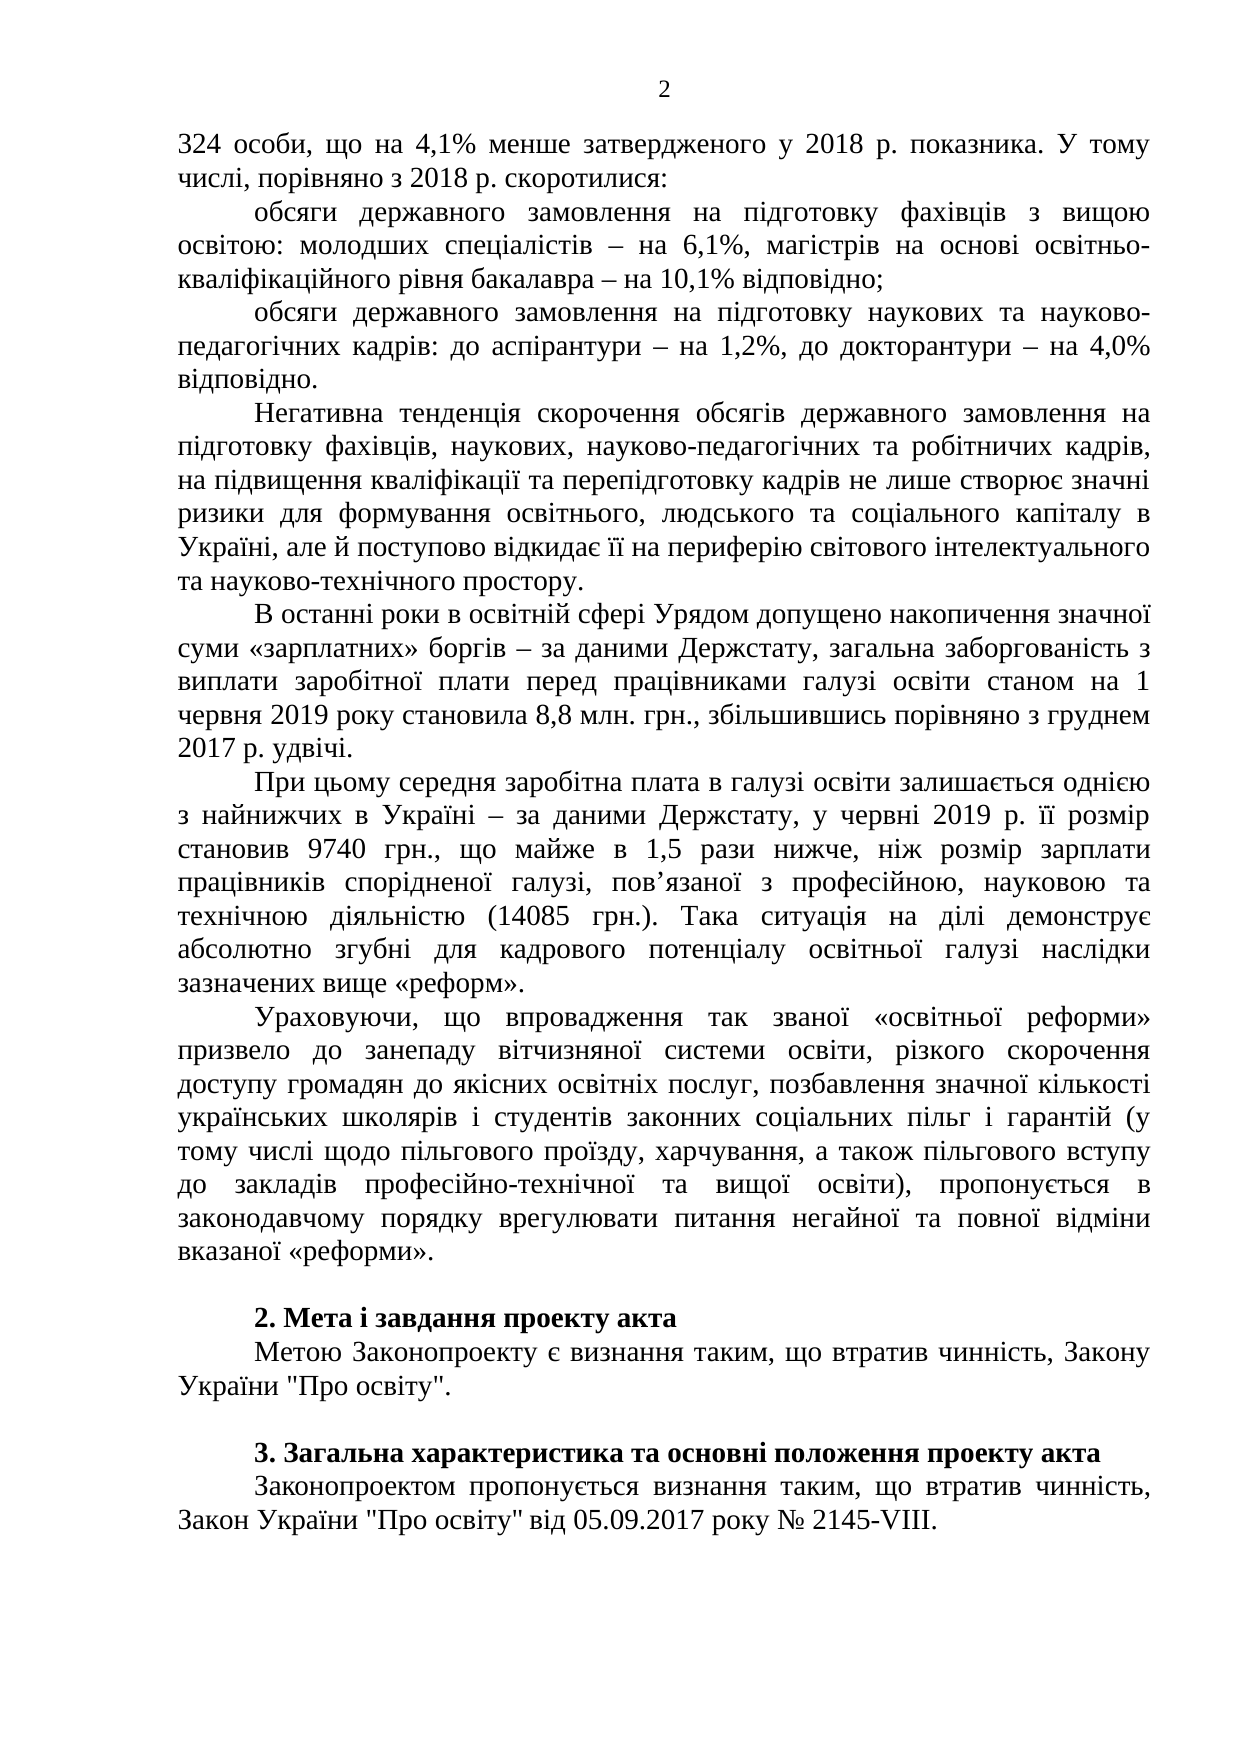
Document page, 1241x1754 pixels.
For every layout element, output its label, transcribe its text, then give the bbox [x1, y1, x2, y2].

text Ураховуючи, що впровадження так званої «освітньої реформи» призвело до занепаду вітчизняної системи освіти, різкого скорочення доступу громадян до якісних освітніх послуг, позбавлення значної кількості українських школярів і студентів законних соціальних пільг і гарантій (у тому числі щодо пільгового проїзду, харчування, а також пільгового вступу до закладів професійно-технічної та вищої освіти), пропонується в законодавчому порядку врегулювати питання негайної та повної відміни вказаної «реформи». [177, 999, 1152, 1267]
text При цьому середня заробітна плата в галузі освіти залишається однією з найнижчих в Україні – за даними Держстату, у червні 2019 р. її розмір становив 9740 грн., що майже в 1,5 рази нижче, ніж розмір зарплати працівників спорідненої галузі, пов’язаної з професійною, науковою та технічною діяльністю (14085 грн.). Така ситуація на ділі демонструє абсолютно згубні для кадрового потенціалу освітньої галузі наслідки зазначених вище «реформ». [177, 764, 1152, 999]
text Метою Законопроекту є визнання таким, що втратив чинність, Закону України "Про освіту". [177, 1334, 1152, 1401]
text 3. Загальна характеристика та основні положення проекту акта [177, 1435, 1152, 1468]
text 2. Мета і завдання проекту акта [177, 1301, 1152, 1334]
text Негативна тенденція скорочення обсягів державного замовлення на підготовку фахівців, наукових, науково-педагогічних та робітничих кадрів, на підвищення кваліфікації та перепідготовку кадрів не лише створює значні ризики для формування освітнього, людського та соціального капіталу в Україні, але й поступово відкидає її на периферію світового інтелектуального та науково-технічного простору. [177, 395, 1152, 596]
text обсяги державного замовлення на підготовку наукових та науково-педагогічних кадрів: до аспірантури – на 1,2%, до докторантури – на 4,0% відповідно. [177, 294, 1152, 395]
text В останні роки в освітній сфері Урядом допущено накопичення значної суми «зарплатних» боргів – за даними Держстату, загальна заборгованість з виплати заробітної плати перед працівниками галузі освіти станом на 1 червня 2019 року становила 8,8 млн. грн., збільшившись порівняно з груднем 2017 р. удвічі. [177, 596, 1152, 764]
text Законопроектом пропонується визнання таким, що втратив чинність, Закон України "Про освіту" від 05.09.2017 року № 2145-VIII. [177, 1468, 1152, 1535]
text обсяги державного замовлення на підготовку фахівців з вищою освітою: молодших спеціалістів – на 6,1%, магістрів на основі освітньо-кваліфікаційного рівня бакалавра – на 10,1% відповідно; [177, 194, 1152, 294]
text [177, 127, 1152, 194]
